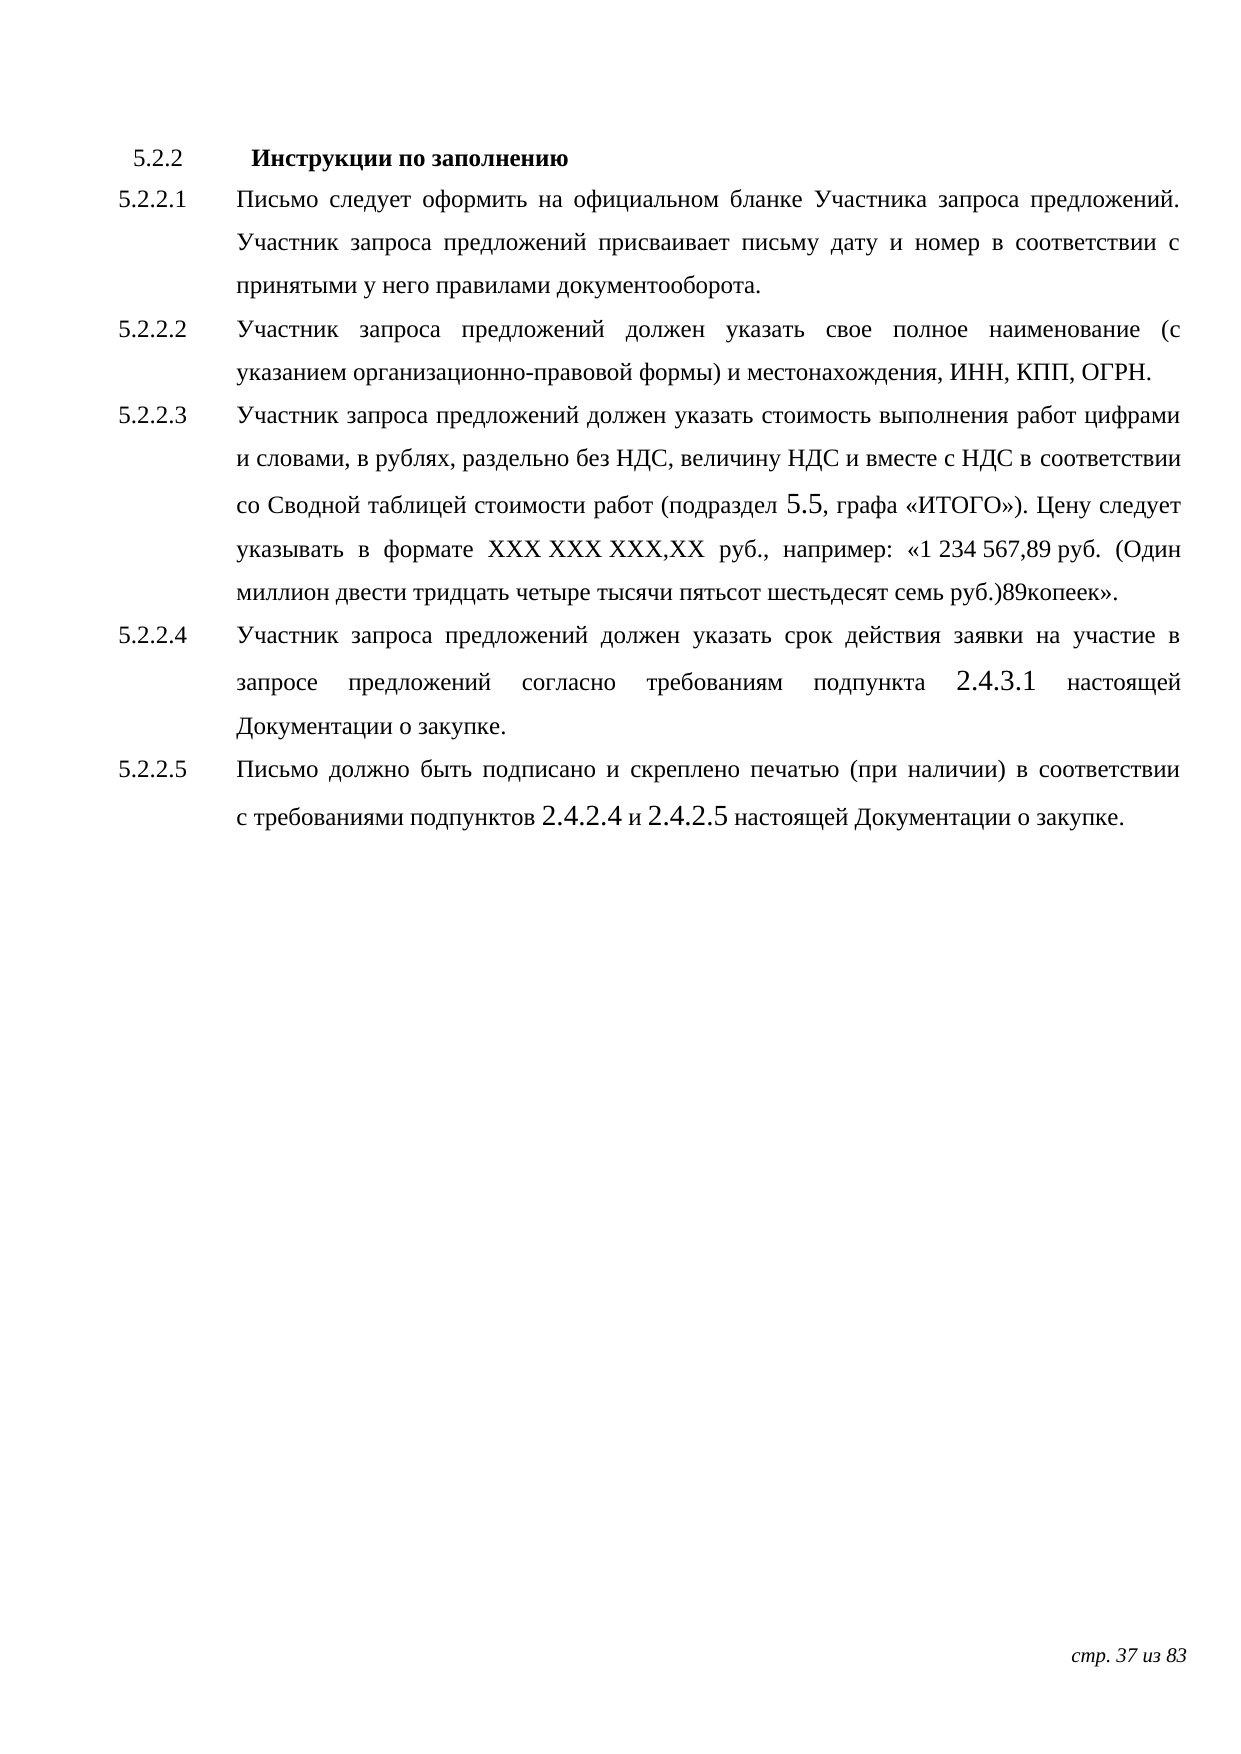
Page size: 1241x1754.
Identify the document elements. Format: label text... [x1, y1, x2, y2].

text Письмо следует оформить на официальном бланке Участника запроса предложений. Участник запроса предложений присваивает письму дату и номер в соответствии с принятыми у него правилами документооборота. [118, 184, 1181, 299]
text Инструкции по заполнению [133, 143, 1181, 172]
text Участник запроса предложений должен указать свое полное наименование (с указанием организационно-правовой формы) и местонахождения, ИНН, КПП, ОГРН. [118, 314, 1181, 386]
text Участник запроса предложений должен указать срок действия заявки на участие в запросе предложений согласно требованиям подпункта 2.4.3.1 настоящей Документации о закупке. [118, 620, 1181, 740]
text Письмо должно быть подписано и скреплено печатью (при наличии) в соответствии с требованиями подпунктов 2.4.2.4 и 2.4.2.5 настоящей Документации о закупке. [118, 754, 1181, 831]
text Участник запроса предложений должен указать стоимость выполнения работ цифрами и словами, в рублях, раздельно без НДС, величину НДС и вместе с НДС в соответствии со Сводной таблицей стоимости работ (подраздел 5.5, графа «ИТОГО»). Цену следует указывать в формате ХХХ ХХХ ХХХ,ХХ руб., например: «1 234 567,89 руб. (Один миллион двести тридцать четыре тысячи пятьсот шестьдесят семь руб.)89копеек». [118, 400, 1181, 606]
